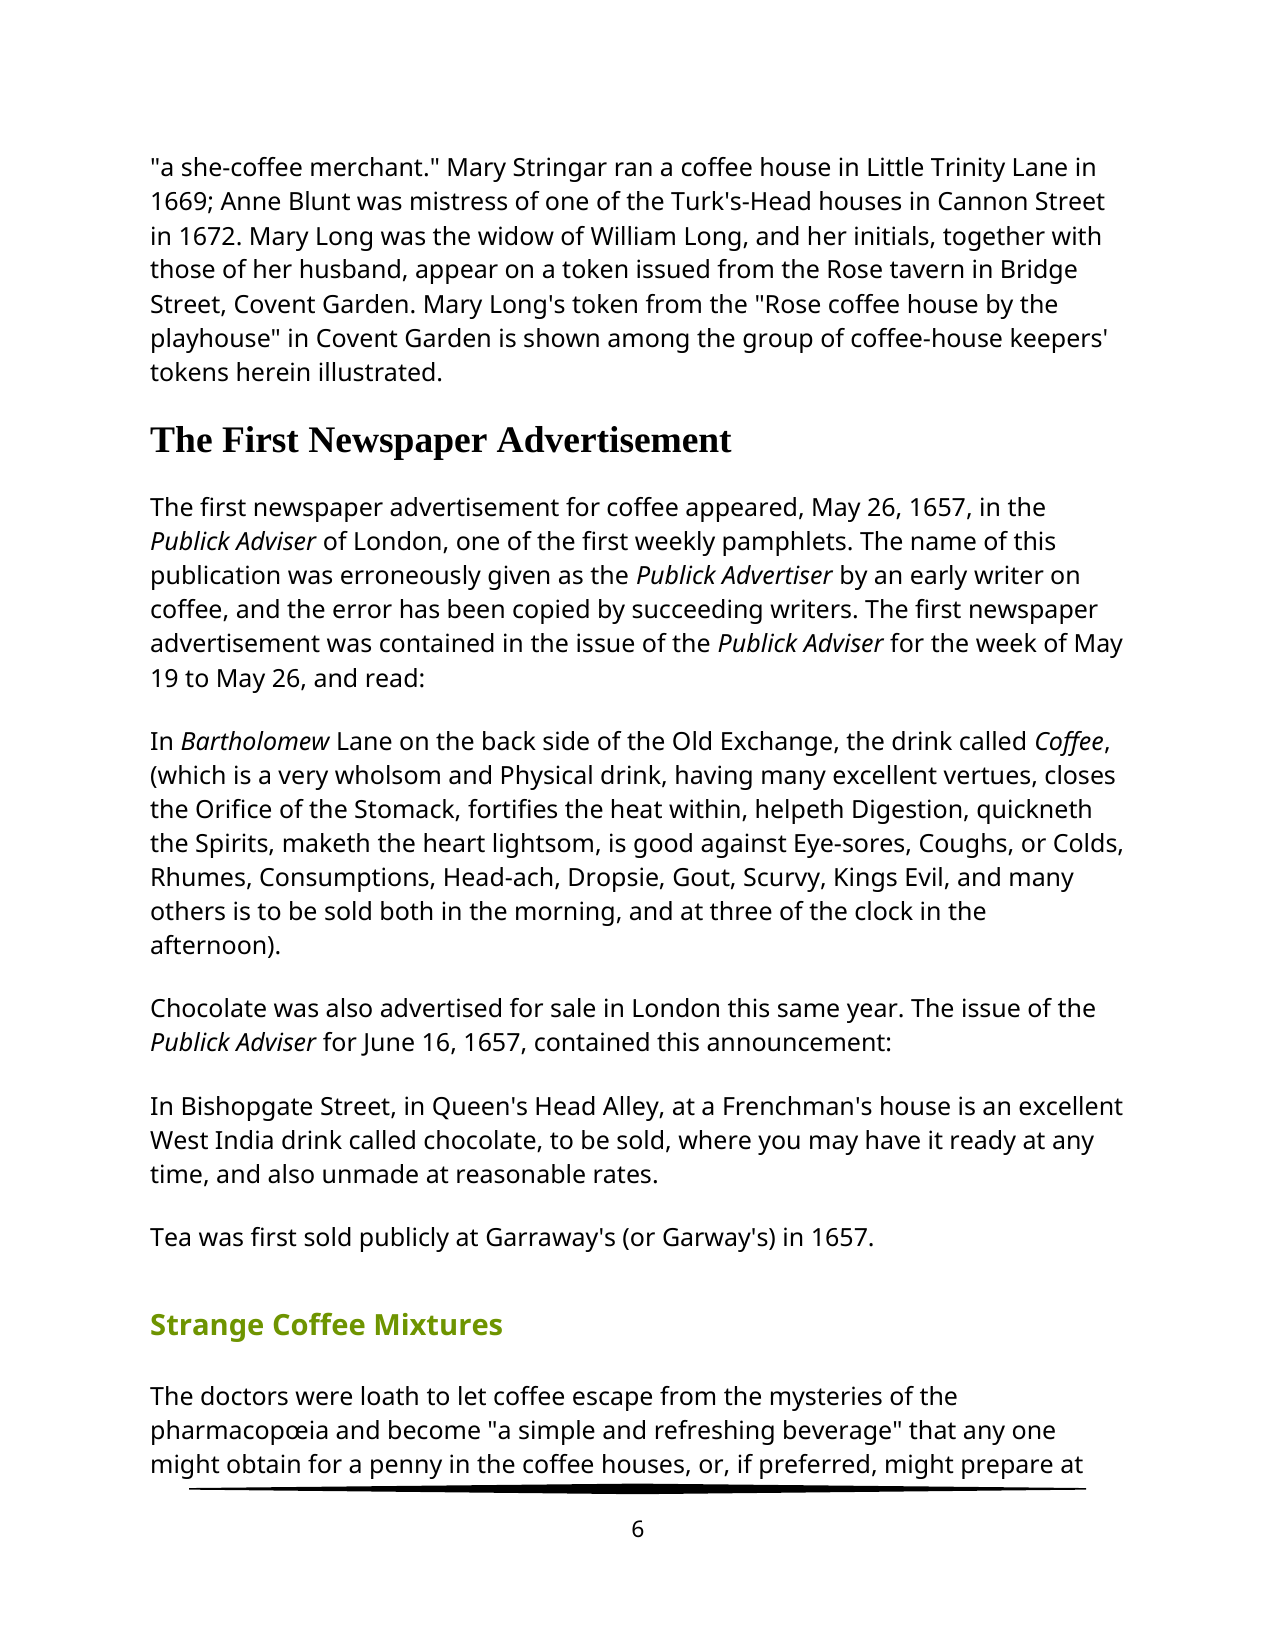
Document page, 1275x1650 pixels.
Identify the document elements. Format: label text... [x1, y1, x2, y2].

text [150, 1378, 1125, 1481]
subtitle Strange Coffee Mixtures [150, 1304, 1125, 1343]
text The first newspaper advertisement for coffee appeared, May 26, 1657, in the Publick Adviser of London, one of the first weekly pamphlets. The name of this publication was erroneously given as the Publick Advertiser by an early writer on coffee, and the error has been copied by succeeding writers. The first newspaper advertisement was contained in the issue of the Publick Adviser for the week of May 19 to May 26, and read: [150, 490, 1125, 694]
subtitle The First Newspaper Advertisement [150, 418, 1125, 461]
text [150, 150, 1125, 388]
text Tea was first sold publicly at Garraway's (or Garway's) in 1657. [150, 1220, 1125, 1254]
text Chocolate was also advertised for sale in London this same year. The issue of the Publick Adviser for June 16, 1657, contained this announcement: [150, 991, 1125, 1059]
text In Bartholomew Lane on the back side of the Old Exchange, the drink called Coffee, (which is a very wholsom and Physical drink, having many excellent vertues, closes the Orifice of the Stomack, fortifies the heat within, helpeth Digestion, quickneth the Spirits, maketh the heart lightsom, is good against Eye-sores, Coughs, or Colds, Rhumes, Consumptions, Head-ach, Dropsie, Gout, Scurvy, Kings Evil, and many others is to be sold both in the morning, and at three of the clock in the afternoon). [150, 723, 1125, 962]
text In Bishopgate Street, in Queen's Head Alley, at a Frenchman's house is an excellent West India drink called chocolate, to be sold, where you may have it ready at any time, and also unmade at reasonable rates. [150, 1088, 1125, 1191]
